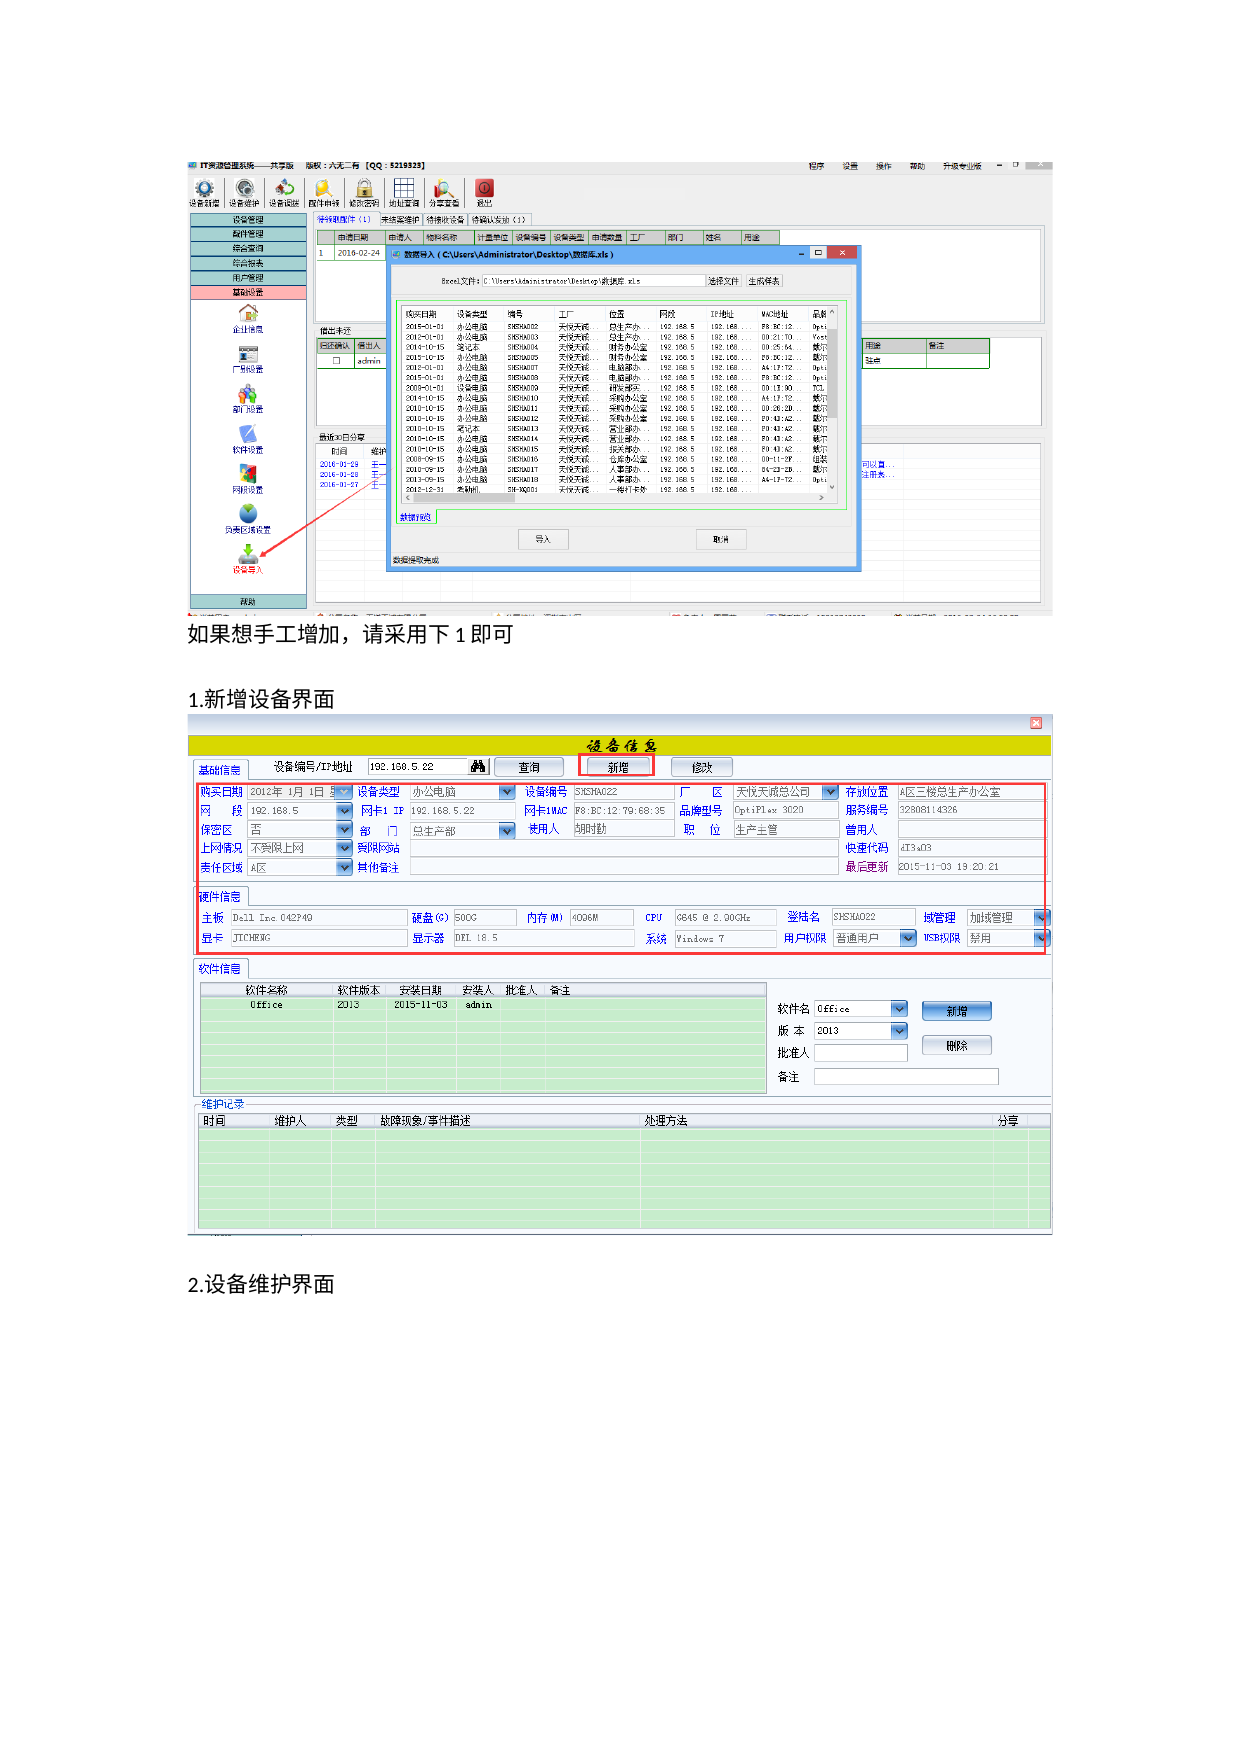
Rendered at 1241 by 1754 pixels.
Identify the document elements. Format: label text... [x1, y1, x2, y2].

text 2.设备维护界面 [187, 1267, 1053, 1299]
picture [187, 162, 1053, 616]
picture [187, 714, 1053, 1236]
text 如果想手工增加，请采用下1即可 [187, 617, 1053, 649]
text 1.新增设备界面 [187, 682, 1053, 714]
